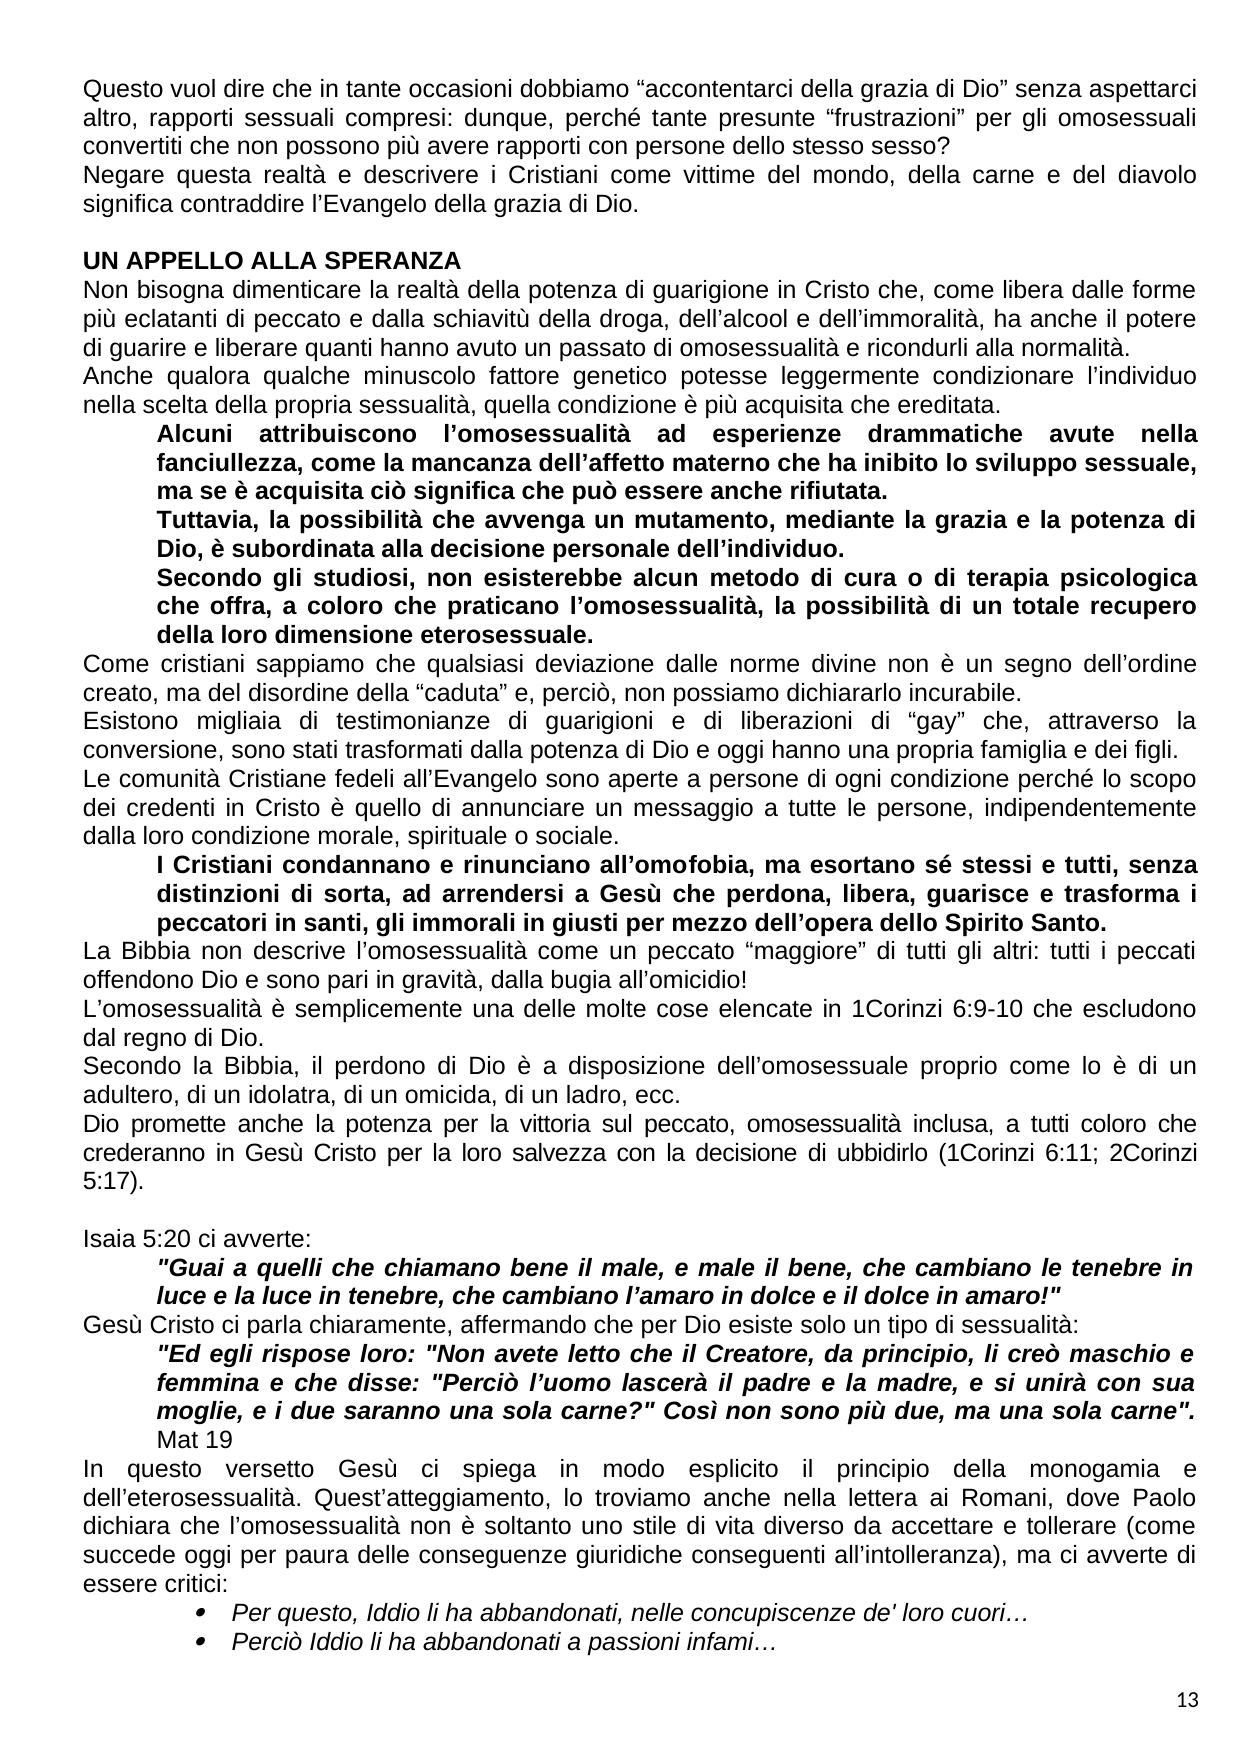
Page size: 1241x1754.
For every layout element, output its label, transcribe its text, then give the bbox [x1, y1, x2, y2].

text La Bibbia non descrive l’omosessualità come un peccato “maggiore” di tutti gli altri: tutti i peccati offendono Dio e sono pari in gravità, dalla bugia all’omicidio! [83, 936, 1199, 994]
text Negare questa realtà e descrivere i Cristiani come vittime del mondo, della carne e del diavolo significa contraddire l’Evangelo della grazia di Dio. [83, 160, 1199, 218]
text Tuttavia, la possibilità che avvenga un mutamento, mediante la grazia e la potenza di Dio, è subordinata alla decisione personale dell’individuo. [156, 505, 1199, 563]
text Esistono migliaia di testimonianze di guarigioni e di liberazioni di “gay” che, attraverso la conversione, sono stati trasformati dalla potenza di Dio e oggi hanno una propria famiglia e dei figli. [83, 706, 1199, 764]
text Secondo la Bibbia, il perdono di Dio è a disposizione dell’omosessuale proprio come lo è di un adultero, di un idolatra, di un omicida, di un ladro, ecc. [83, 1051, 1199, 1109]
text Secondo gli studiosi, non esisterebbe alcun metodo di cura o di terapia psicologica che offra, a coloro che praticano l’omosessualità, la possibilità di un totale recupero della loro dimensione eterosessuale. [156, 563, 1199, 649]
text Questo vuol dire che in tante occasioni dobbiamo “accontentarci della grazia di Dio” senza aspettarci altro, rapporti sessuali compresi: dunque, perché tante presunte “frustrazioni” per gli omosessuali convertiti che non possono più avere rapporti con persone dello stesso sesso? [83, 74, 1199, 160]
text Come cristiani sappiamo che qualsiasi deviazione dalle norme divine non è un segno dell’ordine creato, ma del disordine della “caduta” e, perciò, non possiamo dichiararlo incurabile. [83, 649, 1199, 706]
text L’omosessualità è semplicemente una delle molte cose elencate in 1Corinzi 6:9-10 che escludono dal regno di Dio. [83, 994, 1199, 1051]
list Perciò Iddio li ha abbandonati a passioni infami… [194, 1626, 1199, 1655]
text "Guai a quelli che chiamano bene il male, e male il bene, che cambiano le tenebre in luce e la luce in tenebre, che cambiano l’amaro in dolce e il dolce in amaro!" [156, 1253, 1199, 1310]
text Non bisogna dimenticare la realtà della potenza di guarigione in Cristo che, come libera dalle forme più eclatanti di peccato e dalla schiavitù della droga, dell’alcool e dell’immoralità, ha anche il potere di guarire e liberare quanti hanno avuto un passato di omosessualità e ricondurli alla normalità. [83, 275, 1199, 361]
text Anche qualora qualche minuscolo fattore genetico potesse leggermente condizionare l’individuo nella scelta della propria sessualità, quella condizione è più acquisita che ereditata. [83, 361, 1199, 419]
text Gesù Cristo ci parla chiaramente, affermando che per Dio esiste solo un tipo di sessualità: [83, 1310, 1199, 1339]
text Isaia 5:20 ci avverte: [83, 1224, 1199, 1253]
text UN APPELLO ALLA SPERANZA [83, 246, 1199, 275]
text I Cristiani condannano e rinunciano all’omo­fobia, ma esortano sé stessi e tutti, senza distinzioni di sorta, ad arrendersi a Gesù che perdona, libera, guarisce e trasforma i peccatori in santi, gli immorali in giusti per mezzo dell’opera dello Spirito Santo. [156, 850, 1199, 936]
text In questo versetto Gesù ci spiega in modo esplicito il principio della monogamia e dell’eterosessualità. Quest’atteggiamento, lo troviamo anche nella lettera ai Romani, dove Paolo dichiara che l’omosessualità non è soltanto uno stile di vita diverso da accettare e tollerare (come succede oggi per paura delle conseguenze giuridiche conseguenti all’intolleranza), ma ci avverte di essere critici: [83, 1454, 1199, 1598]
list Per questo, Iddio li ha abbandonati, nelle concupiscenze de' loro cuori… [194, 1598, 1199, 1626]
text Alcuni attribuiscono l’omosessualità ad esperienze drammatiche avute nella fanciullezza, come la mancanza dell’affetto materno che ha inibito lo sviluppo sessuale, ma se è acquisita ciò significa che può essere anche rifiutata. [156, 419, 1199, 505]
text Le comunità Cristiane fedeli all’Evangelo sono aperte a persone di ogni condizione perché lo scopo dei credenti in Cristo è quello di annunciare un messaggio a tutte le persone, indipendentemente dalla loro condizione morale, spirituale o sociale. [83, 764, 1199, 850]
text "Ed egli rispose loro: "Non avete letto che il Creatore, da principio, li creò maschio e femmina e che disse: "Perciò l’uomo lascerà il padre e la madre, e si unirà con sua moglie, e i due saranno una sola carne?" Così non sono più due, ma una sola carne". Mat 19 [156, 1339, 1199, 1454]
text Dio promette anche la potenza per la vittoria sul peccato, omosessualità inclusa, a tutti coloro che crederanno in Gesù Cristo per la loro salvezza con la decisione di ubbidirlo (1Corinzi 6:11; 2Corinzi 5:17). [83, 1109, 1199, 1195]
